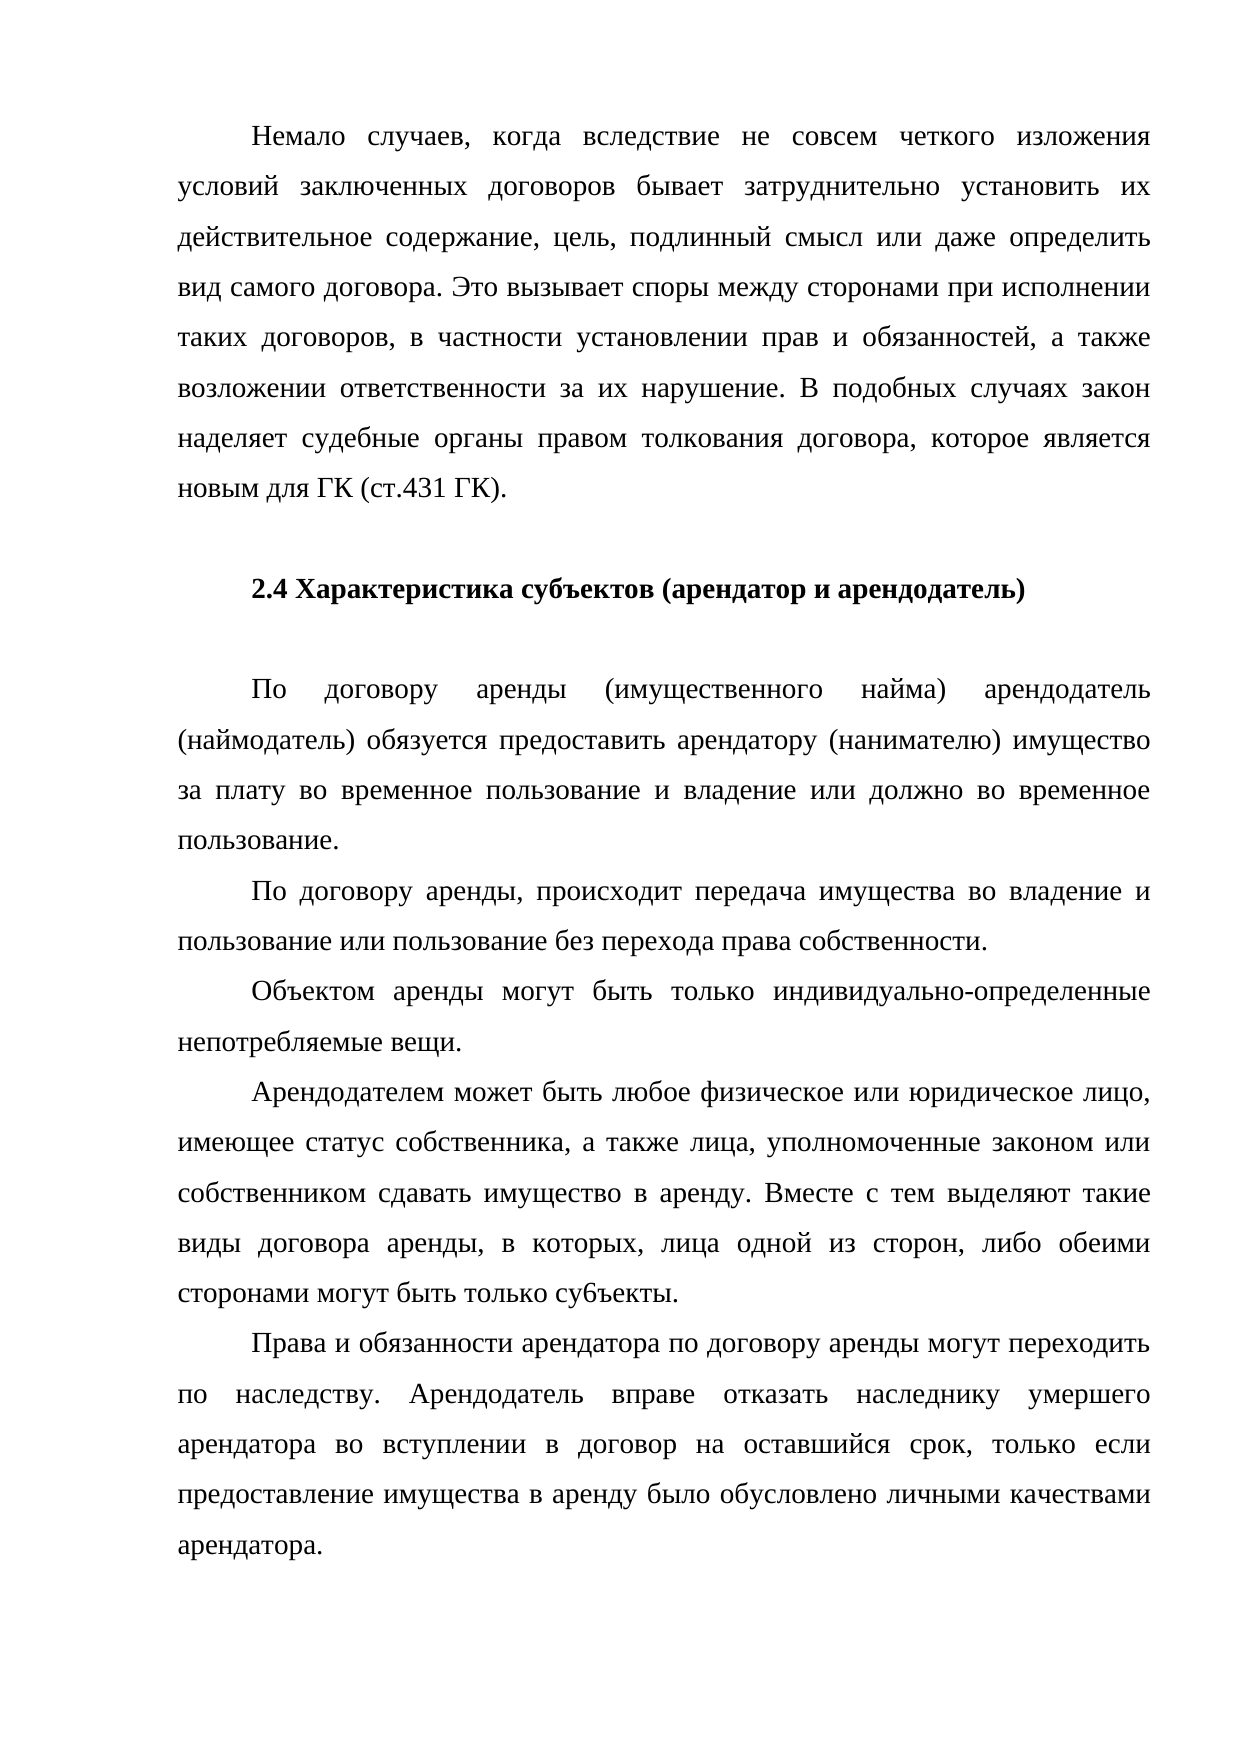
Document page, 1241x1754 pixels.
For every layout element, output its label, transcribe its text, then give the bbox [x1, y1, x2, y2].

text Права и обязанности арендатора по договору аренды могут переходить по наследству. Арендодатель вправе отказать наследнику умершего арендатора во вступлении в договор на оставшийся срок, только если предоставление имущества в аренду было обусловлено личными качествами арендатора. [177, 1326, 1152, 1560]
text По договору аренды (имущественного найма) арендодатель (наймодатель) обязуется предоставить арендатору (нанимателю) имущество за плату во временное пользование и владение или должно во временное пользование. [177, 672, 1152, 856]
text Арендодателем может быть любое физическое или юридическое лицо, имеющее статус собственника, а также лица, уполномоченные законом или собственником сдавать имущество в аренду. Вместе с тем выделяют такие виды договора аренды, в которых, лица одной из сторон, либо обеими сторонами могут быть только су6ъекты. [177, 1074, 1152, 1309]
text Немало случаев, когда вследствие не совсем четкого изложения условий заключенных договоров бывает затруднительно установить их действительное содержание, цель, подлинный смысл или даже определить вид самого договора. Это вызывает споры между сторонами при исполнении таких договоров, в частности установлении прав и обязанностей, а также возложении ответственности за их нарушение. В подобных случаях закон наделяет судебные органы правом толкования договора, которое является новым для ГК (ст.431 ГК). [177, 118, 1152, 504]
text Объектом аренды могут быть только индивидуально-определенные непотребляемые вещи. [177, 973, 1152, 1057]
text По договору аренды, происходит передача имущества во владение и пользование или пользование без перехода права собственности. [177, 873, 1152, 957]
subtitle 2.4 Характеристика субъектов (арендатор и арендодатель) [177, 571, 1152, 604]
